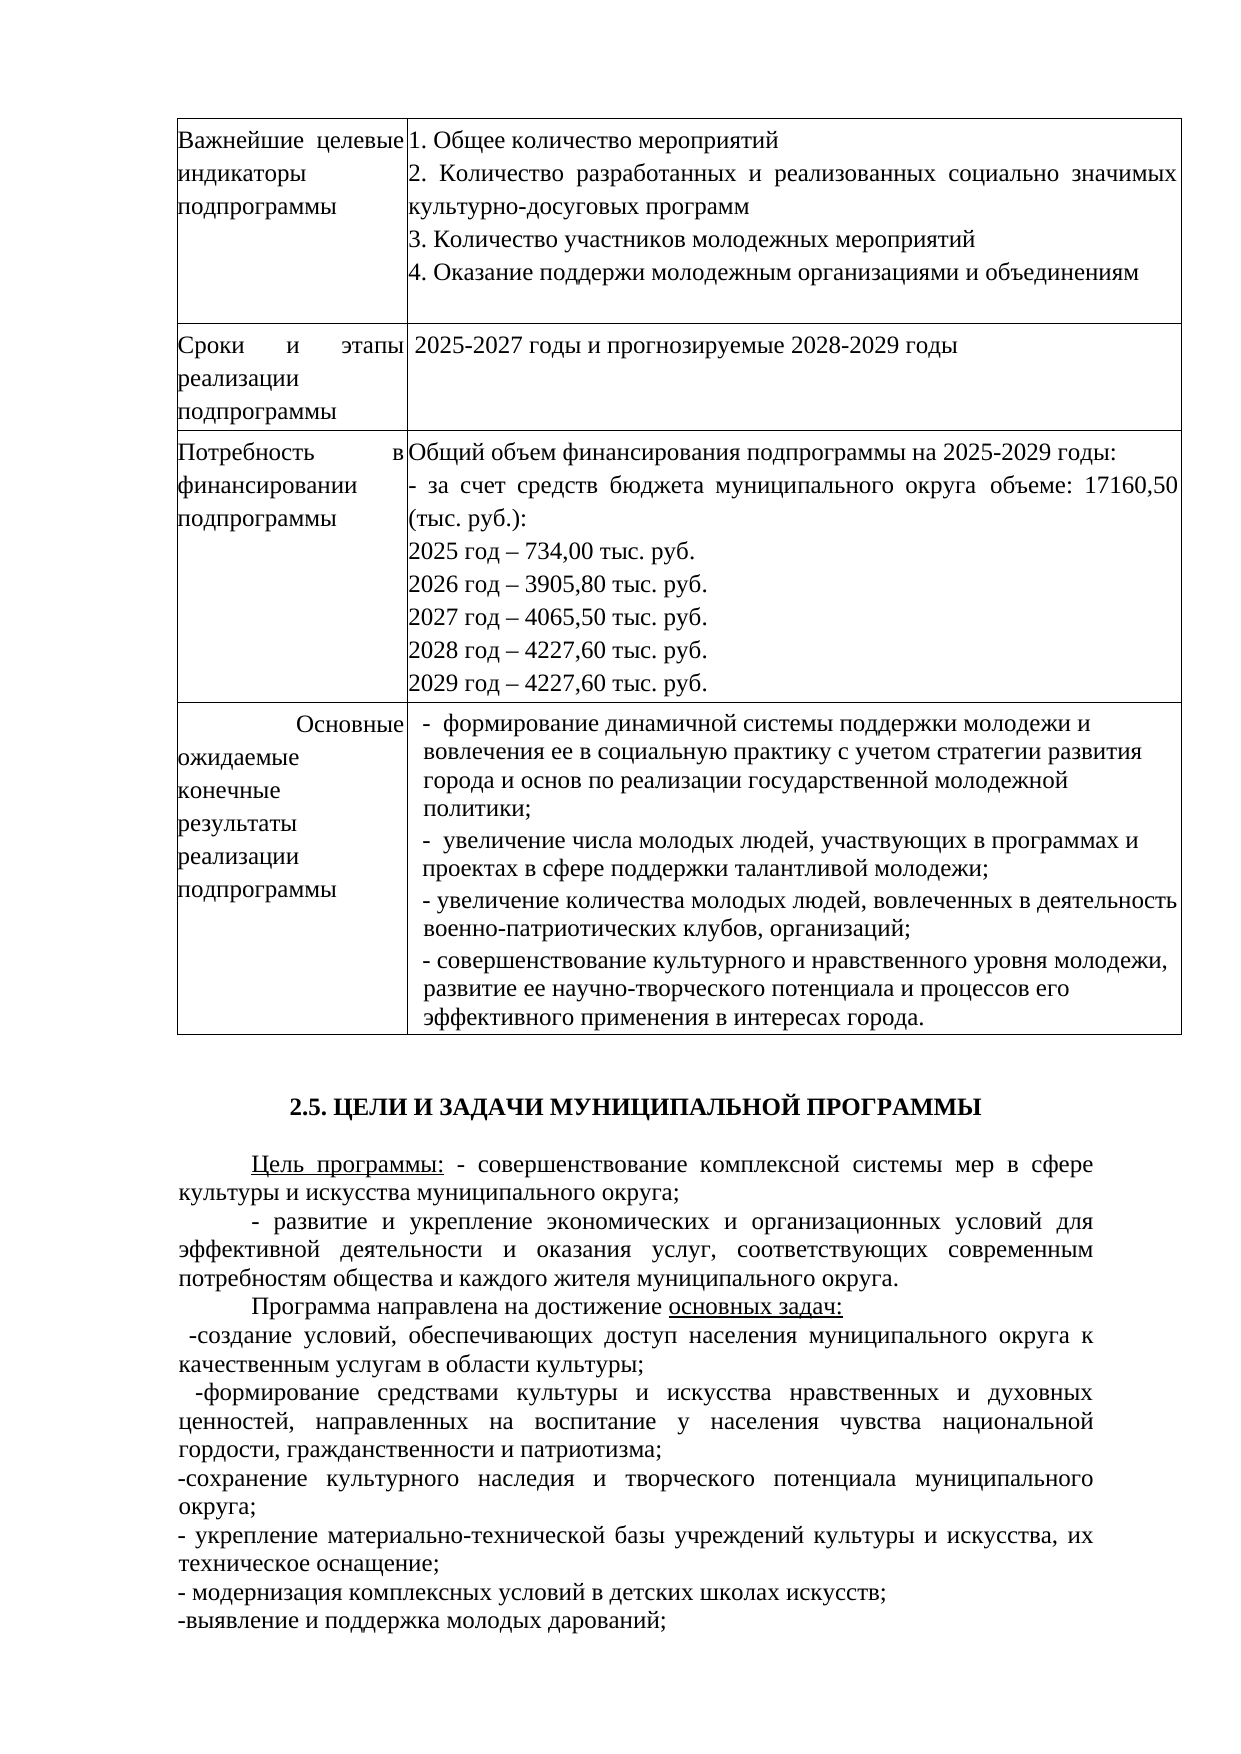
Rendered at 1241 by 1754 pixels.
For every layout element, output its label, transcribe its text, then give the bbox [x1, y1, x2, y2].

text - укрепление материально-технической базы учреждений культуры и искусства, их техническое оснащение; [177, 1520, 1094, 1577]
text -формирование средствами культуры и искусства нравственных и духовных ценностей, направленных на воспитание у населения чувства национальной гордости, гражданственности и патриотизма; [177, 1378, 1094, 1463]
table_cell Основные ожидаемые конечные результаты реализации подпрограммы [178, 703, 407, 1034]
text -сохранение культурного наследия и творческого потенциала муниципального округа; [177, 1463, 1094, 1520]
text Программа направлена на достижение основных задач: [177, 1292, 1094, 1320]
text -создание условий, обеспечивающих доступ населения муниципального округа к качественным услугам в области культуры; [177, 1321, 1094, 1377]
table_cell Потребность в финансировании подпрограммы [178, 431, 407, 702]
table_cell - формирование динамичной системы поддержки молодежи и вовлечения ее в социальную практику с учетом стратегии развития города и основ по реализации государственной молодежной политики; - увеличение числа молодых людей, участвующих в программах и проектах в сфере поддержки талантливой молодежи; - увеличение количества молодых людей, вовлеченных в деятельность военно-патриотических клубов, организаций; - совершенствование культурного и нравственного уровня молодежи, развитие ее научно-творческого потенциала и процессов его эффективного применения в интересах города. [408, 703, 1181, 1034]
text 2.5. ЦЕЛИ И ЗАДАЧИ МУНИЦИПАЛЬНОЙ ПРОГРАММЫ [177, 1092, 1094, 1121]
table_cell Сроки и этапы реализации подпрограммы [178, 324, 407, 430]
table_cell 1. Общее количество мероприятий 2. Количество разработанных и реализованных социально значимых культурно-досуговых программ 3. Количество участников молодежных мероприятий 4. Оказание поддержи молодежным организациями и объединениям [408, 119, 1181, 323]
text - модернизация комплексных условий в детских школах искусств; [177, 1577, 1094, 1606]
text - развитие и укрепление экономических и организационных условий для эффективной деятельности и оказания услуг, соответствующих современным потребностям общества и каждого жителя муниципального округа. [178, 1206, 1094, 1292]
table_cell 2025-2027 годы и прогнозируемые 2028-2029 годы [408, 324, 1181, 430]
table_cell Важнейшие целевые индикаторы подпрограммы [178, 119, 407, 323]
table_cell Общий объем финансирования подпрограммы на 2025-2029 годы: - за счет средств бюджета муниципального округа объеме: 17160,50 (тыс. руб.): 2025 год – 734,00 тыс. руб. 2026 год – 3905,80 тыс. руб. 2027 год – 4065,50 тыс. руб. 2028 год – 4227,60 тыс. руб. 2029 год – 4227,60 тыс. руб. [408, 431, 1181, 702]
text Цель программы: - совершенствование комплексной системы мер в сфере культуры и искусства муниципального округа; [178, 1149, 1094, 1206]
text -выявление и поддержка молодых дарований; [177, 1606, 1094, 1634]
